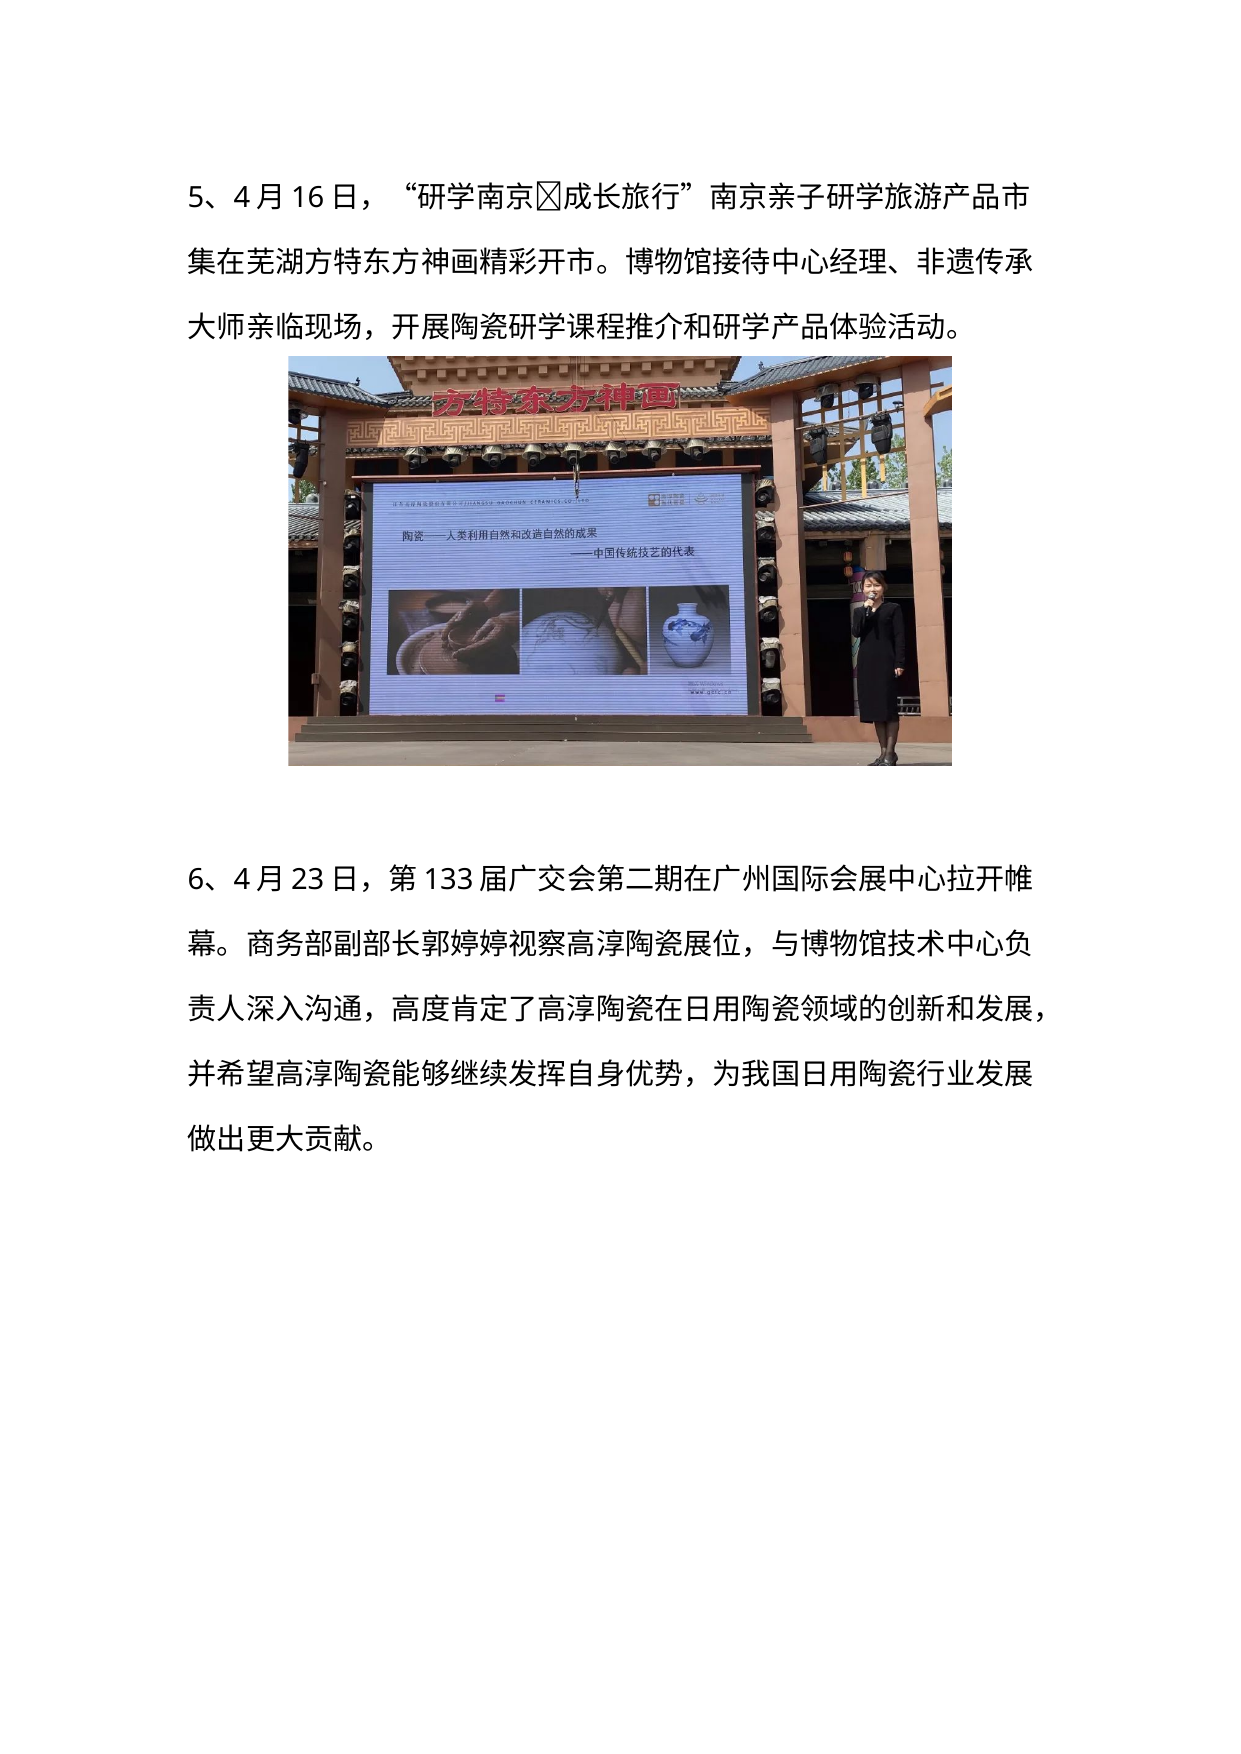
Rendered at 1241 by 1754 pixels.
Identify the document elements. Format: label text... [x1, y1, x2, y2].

picture [288, 356, 952, 766]
subtitle 5、4月16日，“研学南京成长旅行”南京亲子研学旅游产品市集在芜湖方特东方神画精彩开市。博物馆接待中心经理、非遗传承大师亲临现场，开展陶瓷研学课程推介和研学产品体验活动。 [187, 162, 1053, 357]
subtitle 6、4月23日，第133届广交会第二期在广州国际会展中心拉开帷幕。商务部副部长郭婷婷视察高淳陶瓷展位，与博物馆技术中心负责人深入沟通，高度肯定了高淳陶瓷在日用陶瓷领域的创新和发展，并希望高淳陶瓷能够继续发挥自身优势，为我国日用陶瓷行业发展做出更大贡献。 [187, 844, 1053, 1169]
